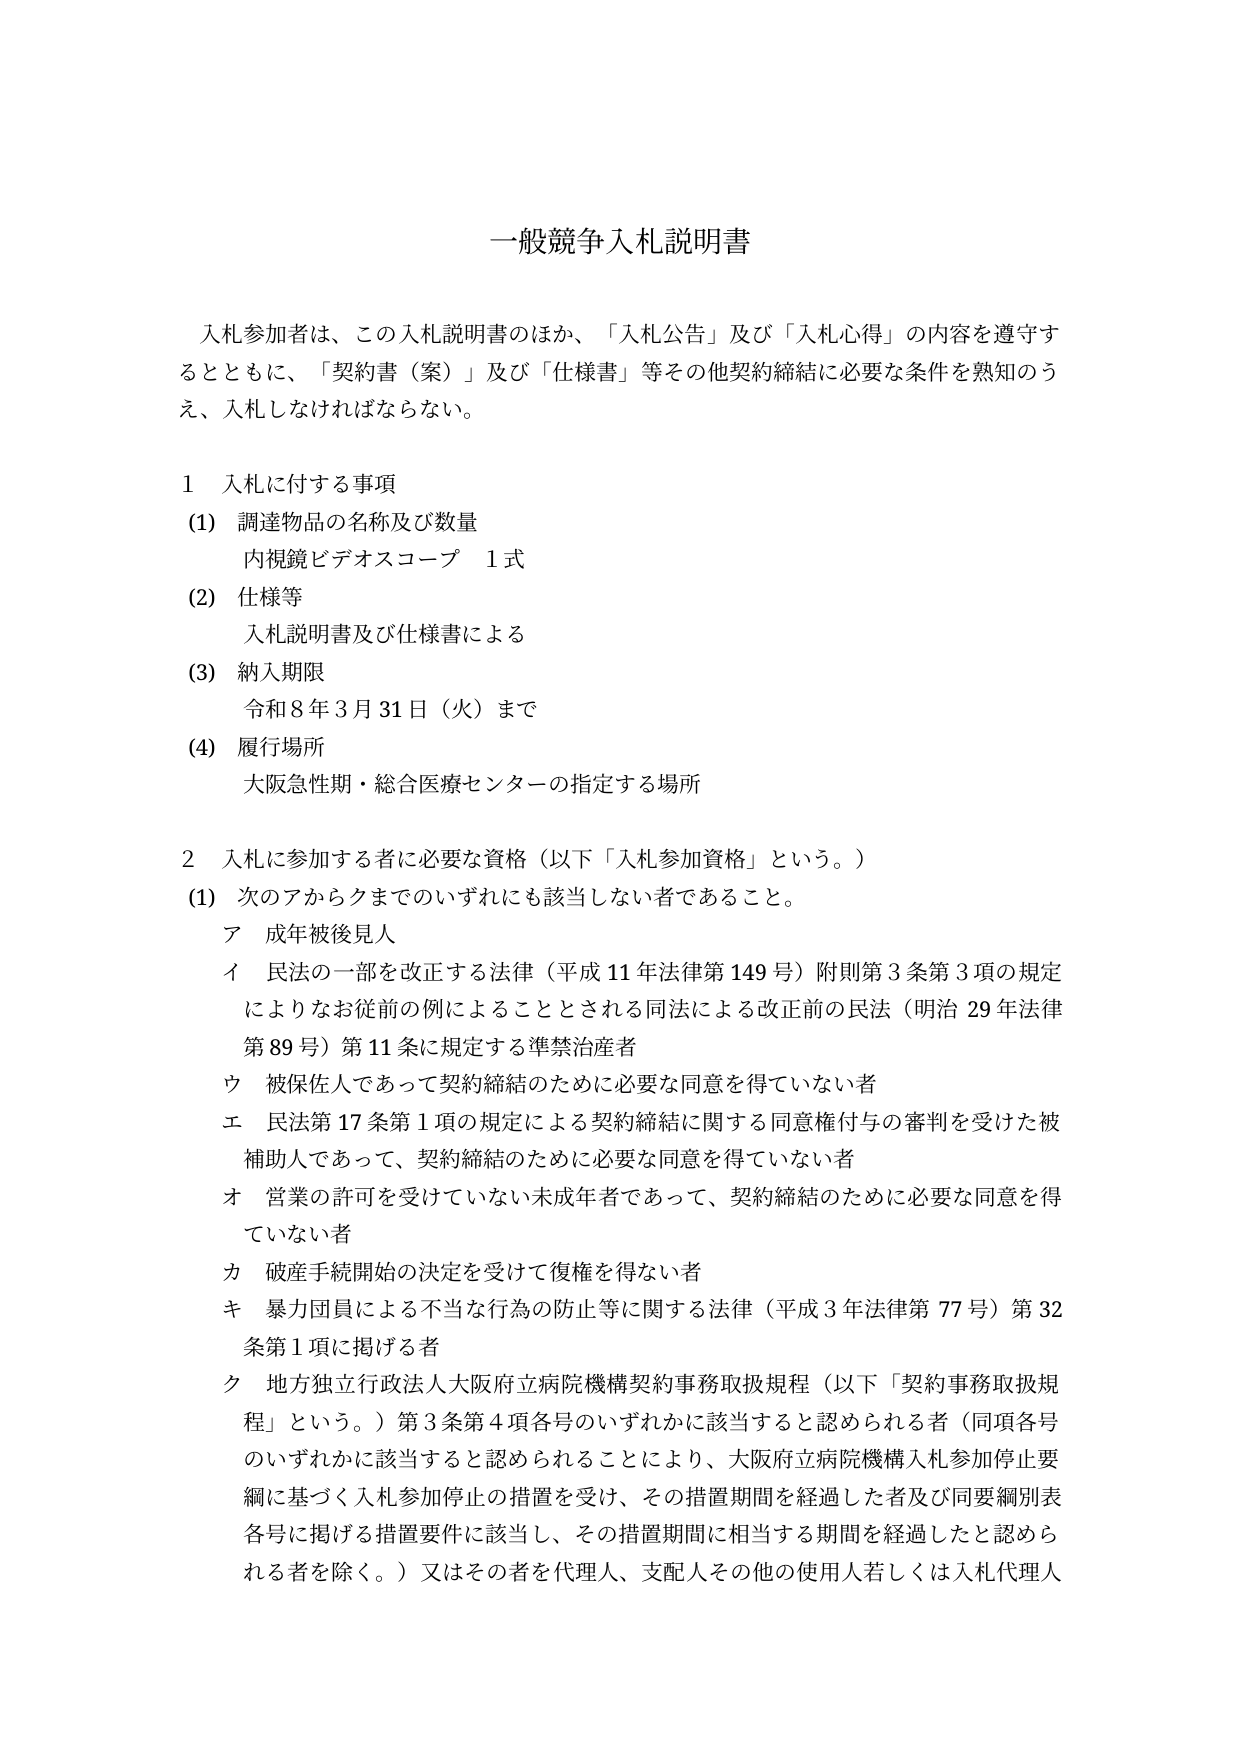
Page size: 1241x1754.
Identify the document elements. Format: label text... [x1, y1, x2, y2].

text 入札参加者は、この入札説明書のほか、「入札公告」及び「入札心得」の内容を遵守するとともに、「契約書（案）」及び「仕様書」等その他契約締結に必要な条件を熟知のうえ、入札しなければならない。 [177, 314, 1063, 427]
text エ 民法第17条第１項の規定による契約締結に関する同意権付与の審判を受けた被補助人であって、契約締結のために必要な同意を得ていない者 [221, 1102, 1063, 1177]
text 大阪急性期・総合医療センターの指定する場所 [177, 764, 1063, 802]
text 内視鏡ビデオスコープ １式 [177, 539, 1063, 577]
text ア 成年被後見人 [177, 914, 1063, 952]
text ２ 入札に参加する者に必要な資格（以下「入札参加資格」という。） [177, 839, 1063, 877]
text 一般競争入札説明書 [177, 202, 1063, 277]
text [221, 1364, 1063, 1589]
text １ 入札に付する事項 [177, 464, 1063, 502]
text カ 破産手続開始の決定を受けて復権を得ない者 [177, 1252, 1063, 1289]
text (1) 調達物品の名称及び数量 [177, 502, 1063, 539]
text (4) 履行場所 [177, 727, 1063, 764]
text (3) 納入期限 [177, 652, 1063, 689]
text ウ 被保佐人であって契約締結のために必要な同意を得ていない者 [177, 1064, 1063, 1102]
text イ 民法の一部を改正する法律（平成11年法律第149号）附則第３条第３項の規定によりなお従前の例によることとされる同法による改正前の民法（明治29年法律第89号）第11条に規定する準禁治産者 [221, 952, 1063, 1064]
text 入札説明書及び仕様書による [177, 614, 1063, 652]
text 令和８年３月31日（火）まで [177, 689, 1063, 727]
text (1) 次のアからクまでのいずれにも該当しない者であること。 [177, 877, 1063, 914]
text (2) 仕様等 [177, 577, 1063, 614]
text キ 暴力団員による不当な行為の防止等に関する法律（平成３年法律第77号）第32条第１項に掲げる者 [221, 1289, 1063, 1364]
text オ 営業の許可を受けていない未成年者であって、契約締結のために必要な同意を得ていない者 [221, 1177, 1063, 1252]
